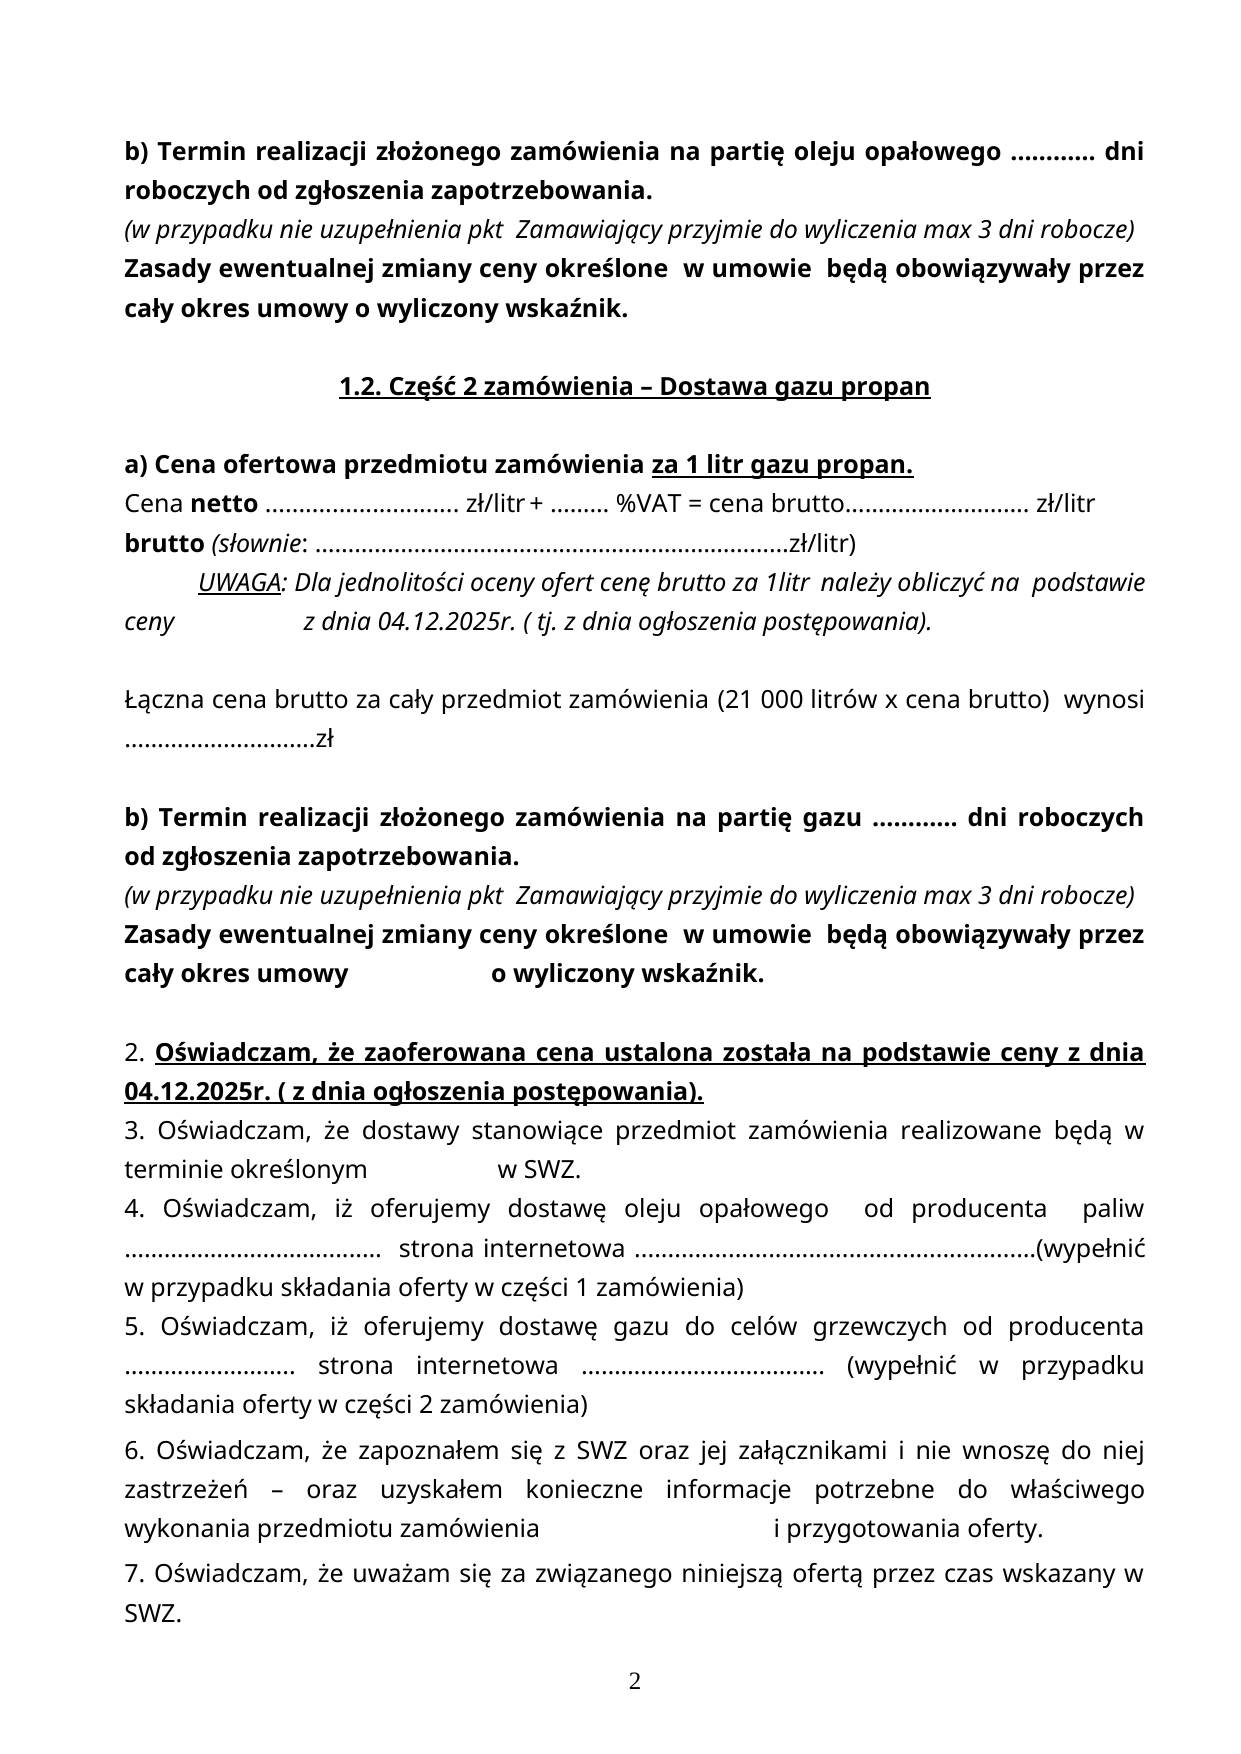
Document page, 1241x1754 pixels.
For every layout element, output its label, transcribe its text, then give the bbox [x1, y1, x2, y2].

text 5. Oświadczam, iż oferujemy dostawę gazu do celów grzewczych od producenta …………………….. strona internetowa ………………………………. (wypełnić w przypadku składania oferty w części 2 zamówienia) [124, 1309, 1146, 1421]
text Łączna cena brutto za cały przedmiot zamówienia (21 000 litrów x cena brutto) wynosi ……………….……….zł [124, 682, 1146, 755]
text 4. Oświadczam, iż oferujemy dostawę oleju opałowego od producenta paliw …………………………......… strona internetowa .........................................................…(wypełnić w przypadku składania oferty w części 1 zamówienia) [124, 1191, 1146, 1303]
text 3. Oświadczam, że dostawy stanowiące przedmiot zamówienia realizowane będą w terminie określonym w SWZ. [124, 1113, 1146, 1186]
text b) Termin realizacji złożonego zamówienia na partię oleju opałowego ………… dni roboczych od zgłoszenia zapotrzebowania. [124, 134, 1146, 207]
text 2. Oświadczam, że zaoferowana cena ustalona została na podstawie ceny z dnia 04.12.2025r. ( z dnia ogłoszenia postępowania). [124, 1034, 1146, 1108]
text (w przypadku nie uzupełnienia pkt Zamawiający przyjmie do wyliczenia max 3 dni robocze) [124, 878, 1146, 912]
list Zasady ewentualnej zmiany ceny określone w umowie będą obowiązywały przez cały okres umowy o wyliczony wskaźnik. [124, 917, 1146, 990]
text (w przypadku nie uzupełnienia pkt Zamawiający przyjmie do wyliczenia max 3 dni robocze) [124, 212, 1146, 246]
list 1.2. Część 2 zamówienia – Dostawa gazu propan [124, 369, 1146, 403]
text UWAGA: Dla jednolitości oceny ofert cenę brutto za 1litr należy obliczyć na podstawie ceny z dnia 04.12.2025r. ( tj. z dnia ogłoszenia postępowania). [124, 564, 1146, 638]
text b) Termin realizacji złożonego zamówienia na partię gazu ………… dni roboczych od zgłoszenia zapotrzebowania. [124, 799, 1146, 873]
text Cena netto ............................. zł/litr + ……… %VAT = cena brutto………………………. zł/litr [124, 486, 1146, 520]
text brutto (słownie: ………………………………………………………………zł/litr) [124, 525, 1146, 559]
list Zasady ewentualnej zmiany ceny określone w umowie będą obowiązywały przez cały okres umowy o wyliczony wskaźnik. [124, 251, 1146, 324]
text 7. Oświadczam, że uważam się za związanego niniejszą ofertą przez czas wskazany w SWZ. [124, 1556, 1145, 1629]
text 6. Oświadczam, że zapoznałem się z SWZ oraz jej załącznikami i nie wnoszę do niej zastrzeżeń – oraz uzyskałem konieczne informacje potrzebne do właściwego wykonania przedmiotu zamówienia i przygotowania oferty. [124, 1432, 1146, 1545]
text a) Cena ofertowa przedmiotu zamówienia za 1 litr gazu propan. [124, 447, 1146, 481]
